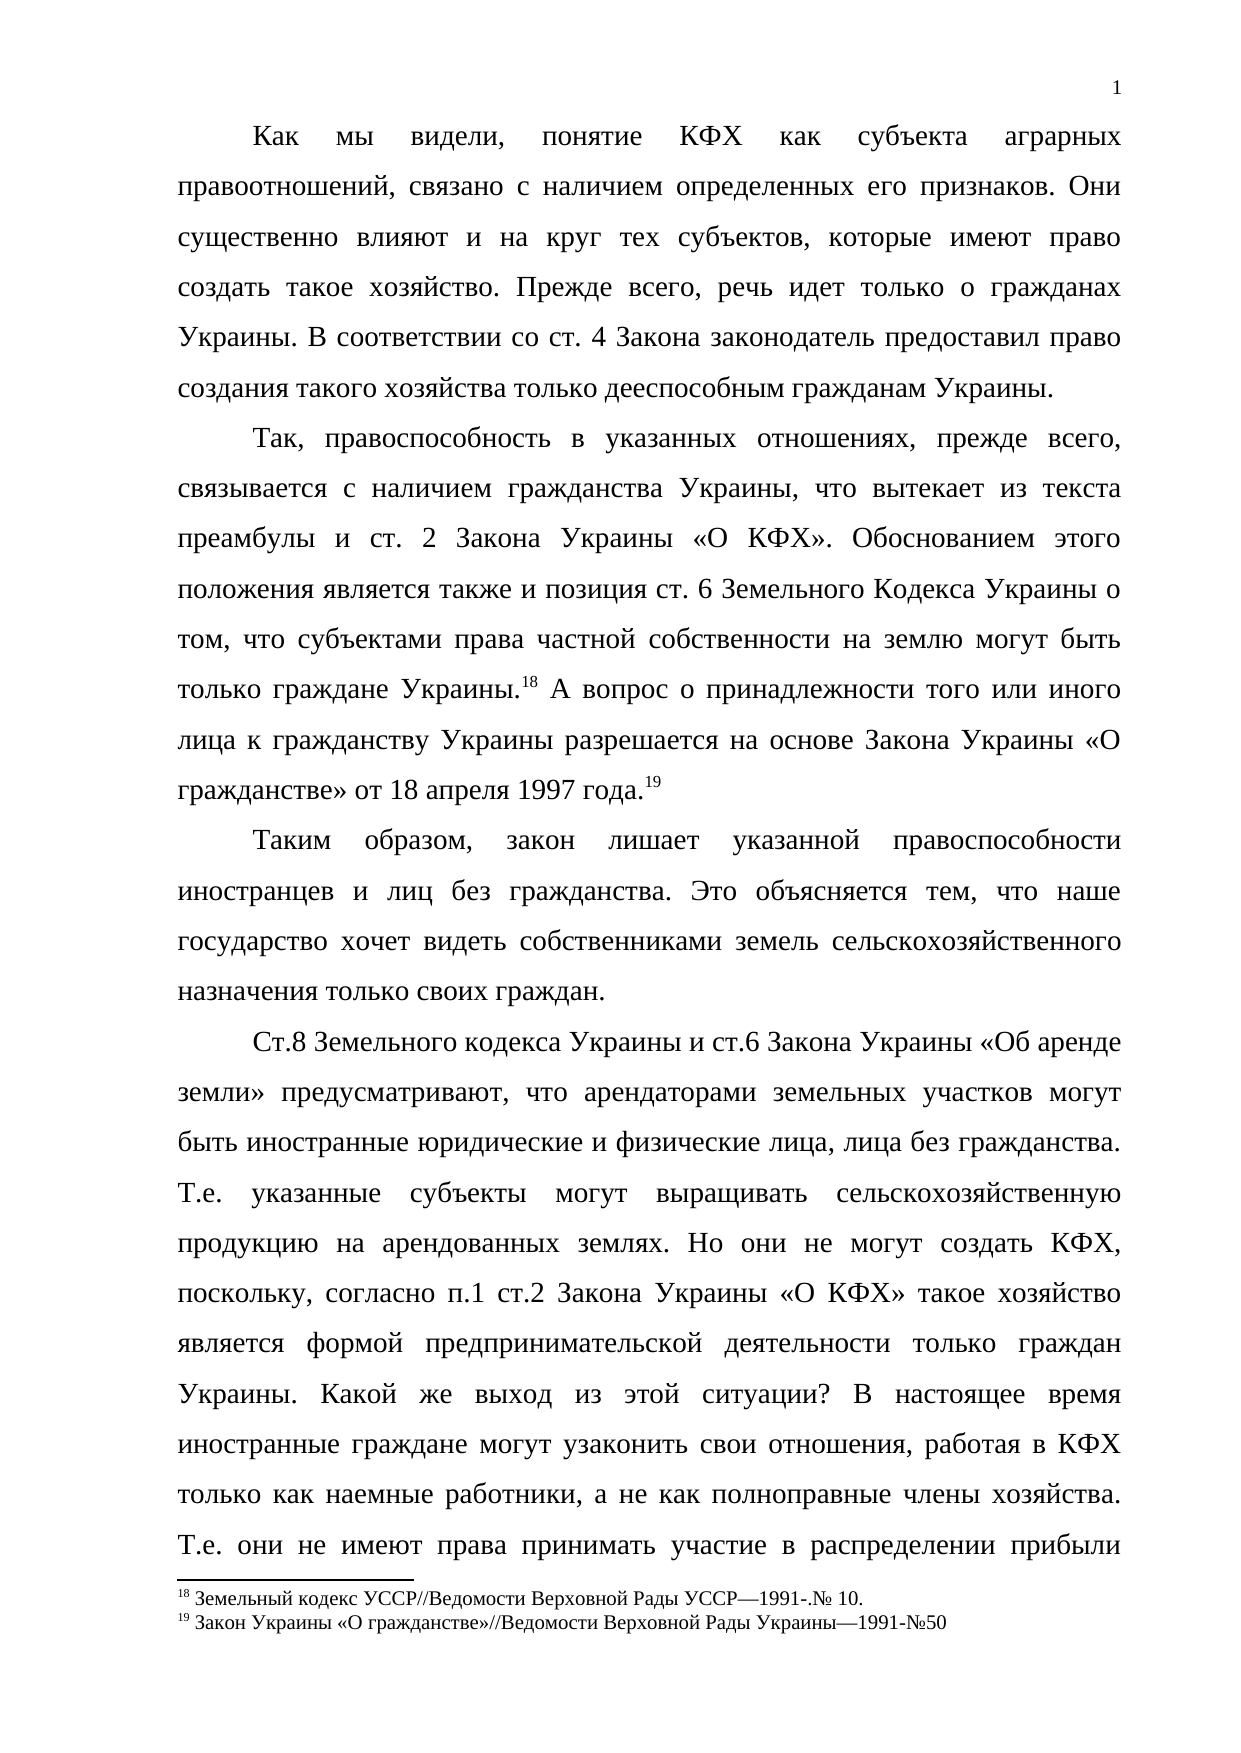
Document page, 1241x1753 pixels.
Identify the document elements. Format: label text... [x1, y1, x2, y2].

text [177, 1024, 1122, 1560]
text Таким образом, закон лишает указанной правоспособности иностранцев и лиц без гражданства. Это объясняется тем, что наше государство хочет видеть собственниками земель сельскохозяйственного назначения только своих граждан. [177, 822, 1122, 1007]
text Как мы видели, понятие КФХ как субъекта аграрных правоотношений, связано с наличием определенных его признаков. Они существенно влияют и на круг тех субъектов, которые имеют право создать такое хозяйство. Прежде всего, речь идет только о гражданах Украины. В соответствии со ст. 4 Закона законодатель предоставил право создания такого хозяйства только дееспособным гражданам Украины. [177, 118, 1122, 403]
text Так, правоспособность в указанных отношениях, прежде всего, связывается с наличием гражданства Украины, что вытекает из текста преамбулы и ст. 2 Закона Украины «О КФХ». Обоснованием этого положения является также и позиция ст. 6 Земельного Кодекса Украины о том, что субъектами права частной собственности на землю могут быть только граждане Украины. А вопрос о принадлежности того или иного лица к гражданству Украины разрешается на основе Закона Украины «О гражданстве» от 18 апреля 1997 года. [177, 420, 1122, 806]
